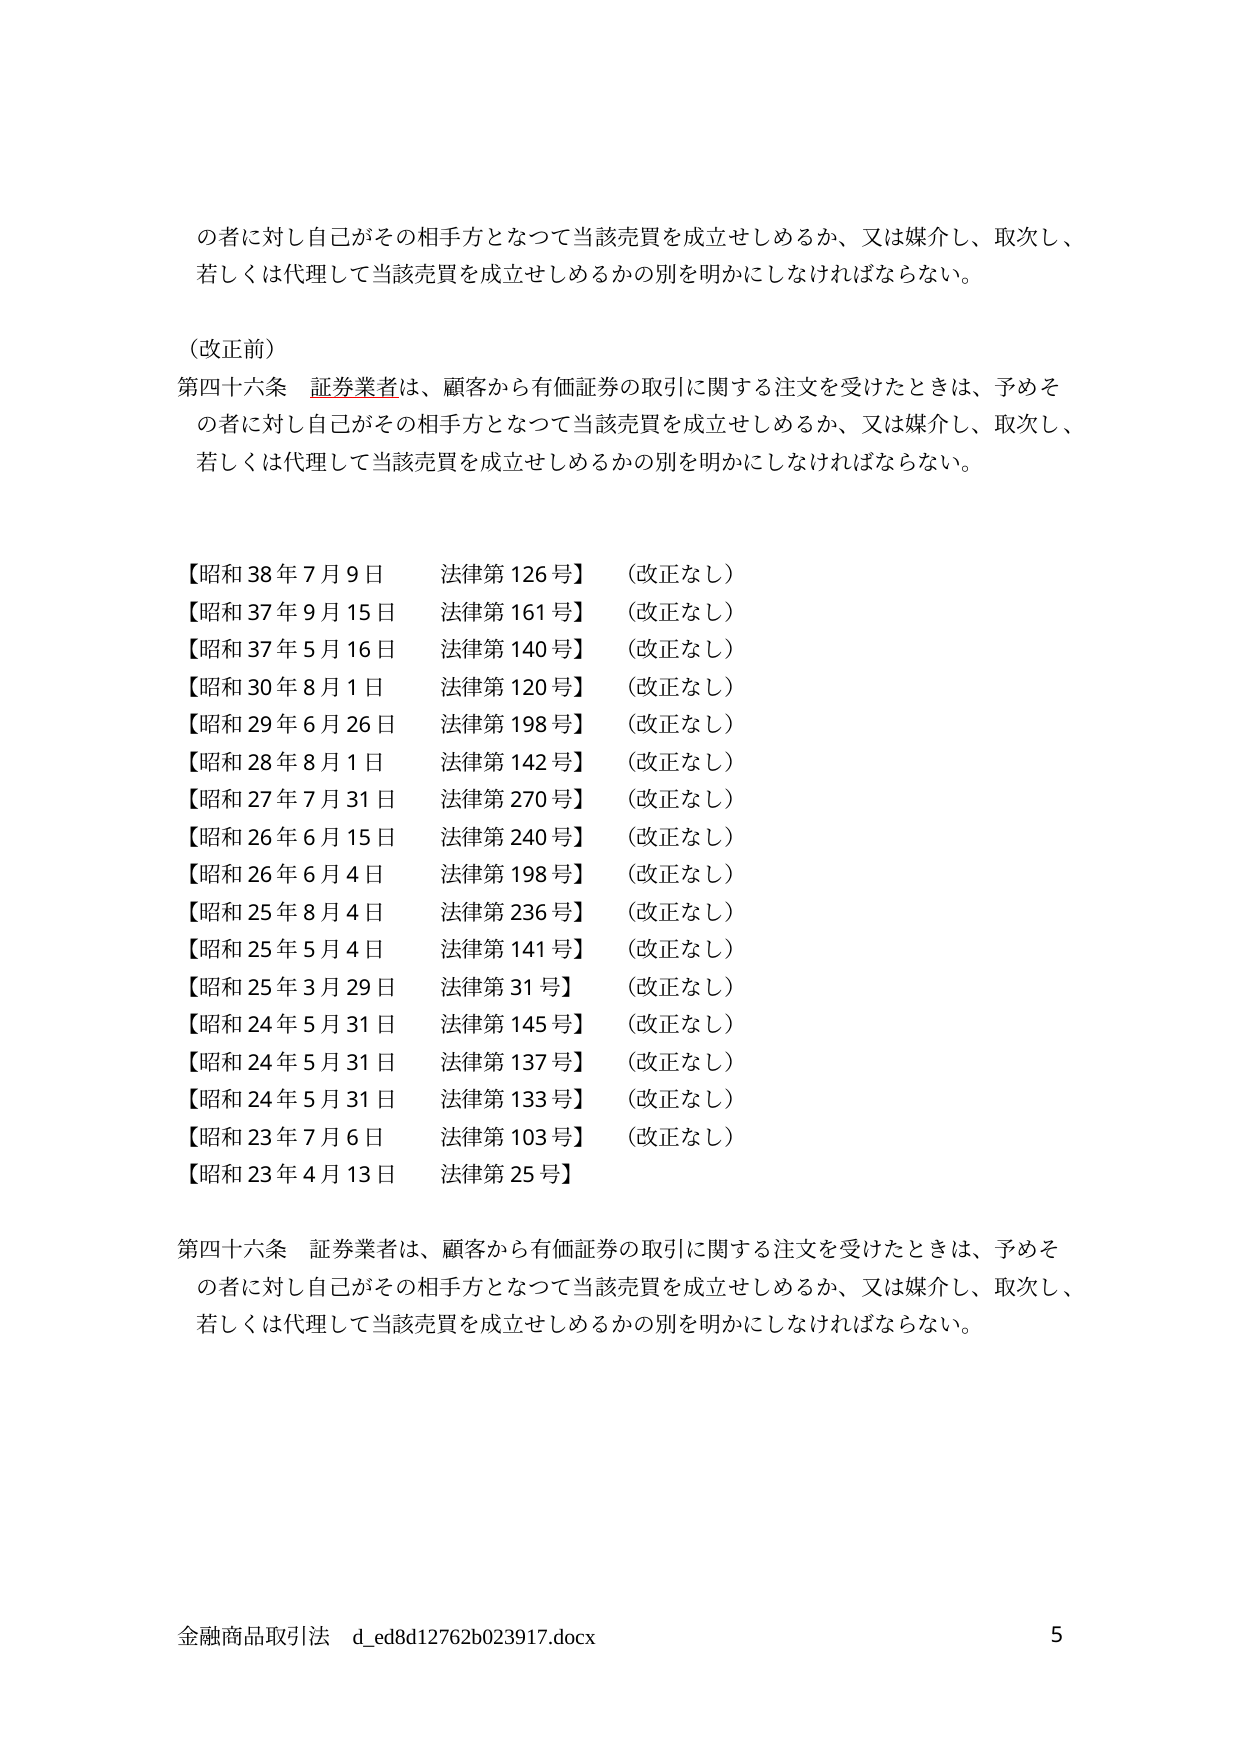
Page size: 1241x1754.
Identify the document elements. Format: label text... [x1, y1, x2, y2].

text （改正前） [177, 329, 1063, 367]
text 【昭和37年9月15日 法律第161号】 （改正なし） [177, 592, 1063, 629]
text 【昭和27年7月31日 法律第270号】 （改正なし） [177, 779, 1063, 817]
text 第四十六条 証券業者は、顧客から有価証券の取引に関する注文を受けたときは、予めその者に対し自己がその相手方となつて当該売買を成立せしめるか、又は媒介し、取次し、若しくは代理して当該売買を成立せしめるかの別を明かにしなければならない。 [177, 1229, 1063, 1342]
text 【昭和24年5月31日 法律第137号】 （改正なし） [177, 1042, 1063, 1079]
text 【昭和26年6月4日 法律第198号】 （改正なし） [177, 854, 1063, 892]
text 【昭和26年6月15日 法律第240号】 （改正なし） [177, 817, 1063, 854]
text 【昭和24年5月31日 法律第145号】 （改正なし） [177, 1004, 1063, 1042]
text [177, 217, 1063, 292]
text 【昭和30年8月1日 法律第120号】 （改正なし） [177, 667, 1063, 704]
text 【昭和38年7月9日 法律第126号】 （改正なし） [177, 554, 1063, 592]
text 【昭和37年5月16日 法律第140号】 （改正なし） [177, 629, 1063, 667]
text 【昭和28年8月1日 法律第142号】 （改正なし） [177, 742, 1063, 779]
text 【昭和23年4月13日 法律第25号】 [177, 1154, 1063, 1192]
text 【昭和23年7月6日 法律第103号】 （改正なし） [177, 1117, 1063, 1154]
text 【昭和25年5月4日 法律第141号】 （改正なし） [177, 929, 1063, 967]
text 【昭和25年8月4日 法律第236号】 （改正なし） [177, 892, 1063, 929]
text 【昭和25年3月29日 法律第31号】 （改正なし） [177, 967, 1063, 1004]
text 【昭和29年6月26日 法律第198号】 （改正なし） [177, 704, 1063, 742]
text 【昭和24年5月31日 法律第133号】 （改正なし） [177, 1079, 1063, 1117]
text 第四十六条 証券業者は、顧客から有価証券の取引に関する注文を受けたときは、予めその者に対し自己がその相手方となつて当該売買を成立せしめるか、又は媒介し、取次し、若しくは代理して当該売買を成立せしめるかの別を明かにしなければならない。 [177, 367, 1063, 479]
